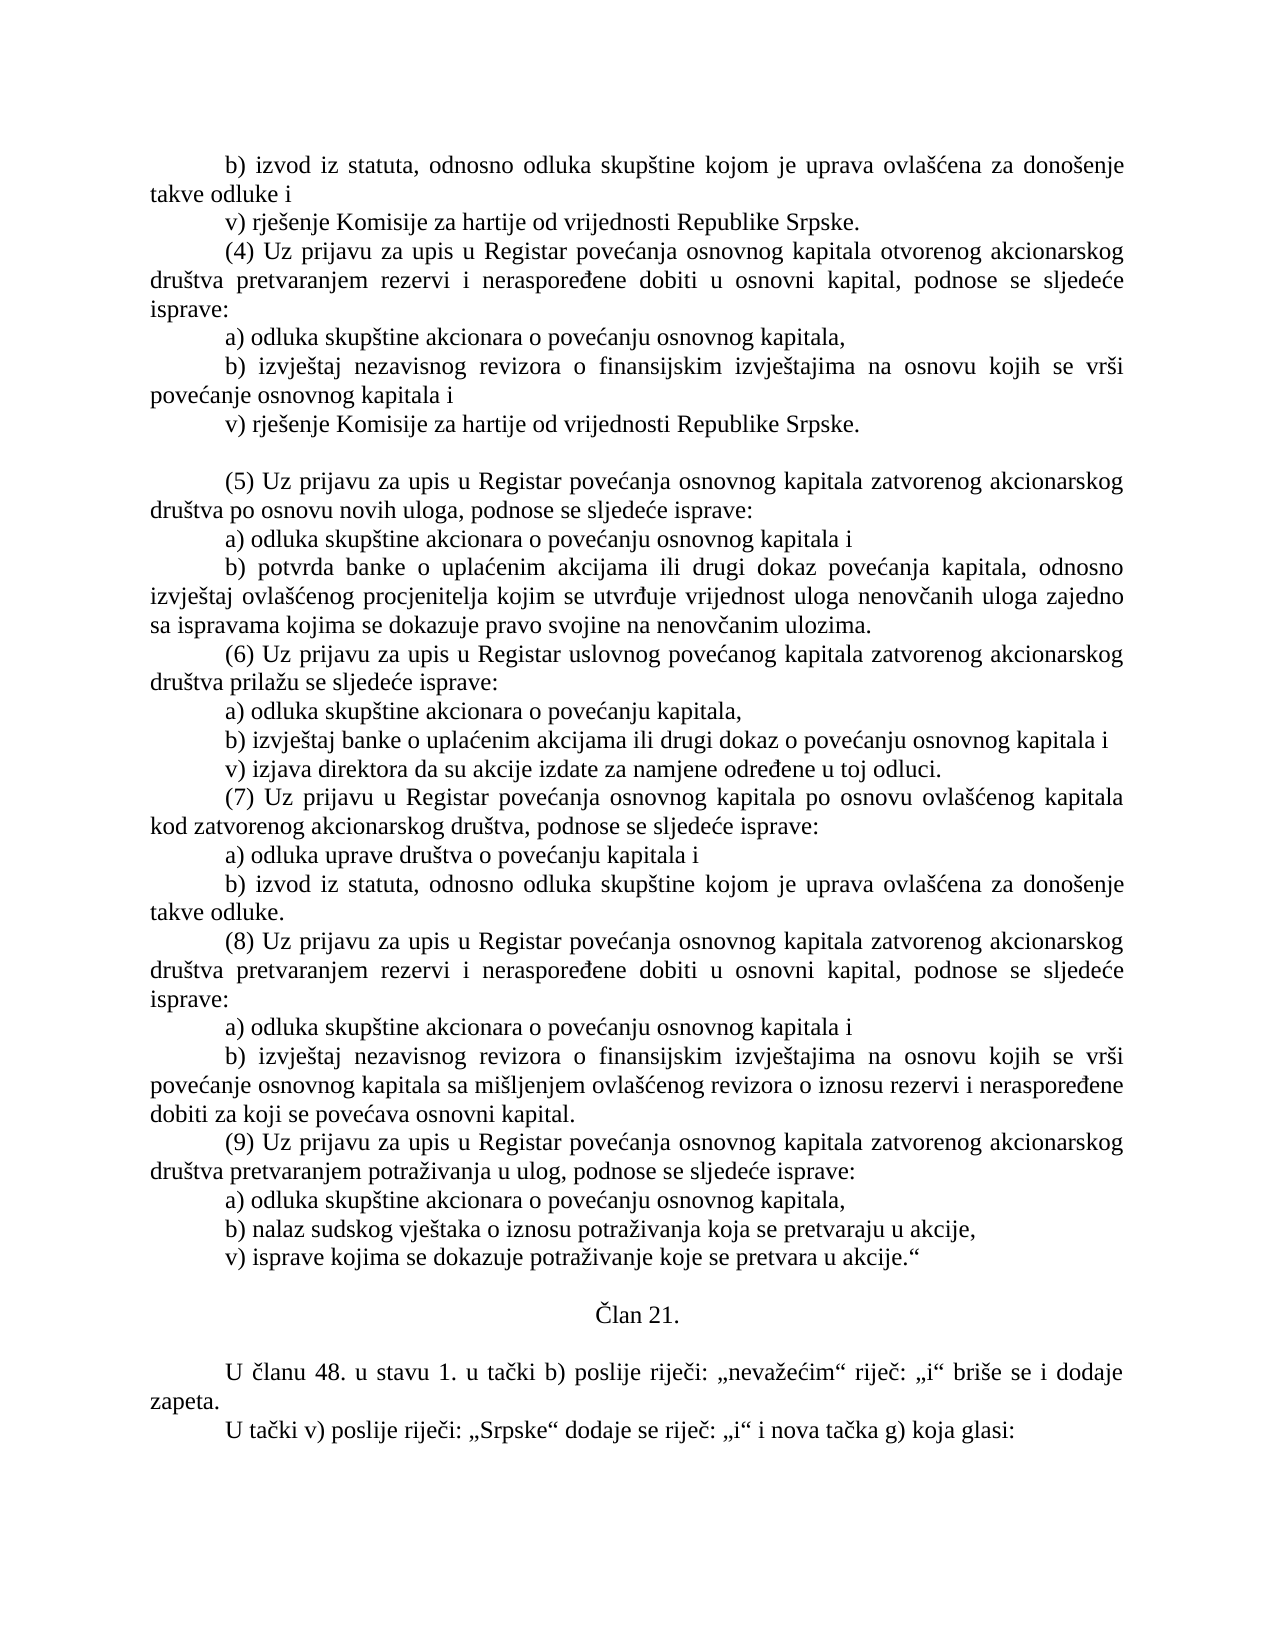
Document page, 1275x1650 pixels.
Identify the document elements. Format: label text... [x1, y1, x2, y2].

text a) odluka skupštine akcionara o povećanju osnovnog kapitala, [150, 322, 1125, 351]
text a) odluka skupštine akcionara o povećanju kapitala, [150, 696, 1125, 725]
text b) nalaz sudskog vještaka o iznosu potraživanja koja se pretvaraju u akcije, [150, 1214, 1125, 1242]
text b) izvod iz statuta, odnosno odluka skupštine kojom je uprava ovlašćena za donošenje takve odluke. [150, 869, 1125, 926]
text b) izvještaj nezavisnog revizora o finansijskim izvještajima na osnovu kojih se vrši povećanje osnovnog kapitala i [150, 351, 1125, 409]
text a) odluka uprave društva o povećanju kapitala i [150, 840, 1125, 869]
text b) potvrda banke o uplaćenim akcijama ili drugi dokaz povećanja kapitala, odnosno izvještaj ovlašćenog procjenitelja kojim se utvrđuje vrijednost uloga nenovčanih uloga zajedno sa ispravama kojima se dokazuje pravo svojine na nenovčanim ulozima. [150, 552, 1125, 639]
text b) izvještaj nezavisnog revizora o finansijskim izvještajima na osnovu kojih se vrši povećanje osnovnog kapitala sa mišljenjem ovlašćenog revizora o iznosu rezervi i neraspoređene dobiti za koji se povećava osnovni kapital. [150, 1041, 1125, 1127]
text (8) Uz prijavu za upis u Registar povećanja osnovnog kapitala zatvorenog akcionarskog društva pretvaranjem rezervi i neraspoređene dobiti u osnovni kapital, podnose se sljedeće isprave: [150, 926, 1125, 1012]
text b) izvod iz statuta, odnosno odluka skupštine kojom je uprava ovlašćena za donošenje takve odluke i [150, 150, 1125, 207]
text a) odluka skupštine akcionara o povećanju osnovnog kapitala i [150, 524, 1125, 552]
text a) odluka skupštine akcionara o povećanju osnovnog kapitala i [150, 1012, 1125, 1041]
text Član 21. [150, 1300, 1125, 1329]
text v) rješenje Komisije za hartije od vrijednosti Republike Srpske. [150, 207, 1125, 236]
text (9) Uz prijavu za upis u Registar povećanja osnovnog kapitala zatvorenog akcionarskog društva pretvaranjem potraživanja u ulog, podnose se sljedeće isprave: [150, 1127, 1125, 1185]
text b) izvještaj banke o uplaćenim akcijama ili drugi dokaz o povećanju osnovnog kapitala i [150, 725, 1125, 754]
text (5) Uz prijavu za upis u Registar povećanja osnovnog kapitala zatvorenog akcionarskog društva po osnovu novih uloga, podnose se sljedeće isprave: [150, 466, 1125, 524]
text U članu 48. u stavu 1. u tački b) poslije riječi: „nevažećim“ riječ: „i“ briše se i dodaje zapeta. [150, 1357, 1125, 1415]
text a) odluka skupštine akcionara o povećanju osnovnog kapitala, [150, 1185, 1125, 1214]
text (4) Uz prijavu za upis u Registar povećanja osnovnog kapitala otvorenog akcionarskog društva pretvaranjem rezervi i neraspoređene dobiti u osnovni kapital, podnose se sljedeće isprave: [150, 236, 1125, 322]
text (6) Uz prijavu za upis u Registar uslovnog povećanog kapitala zatvorenog akcionarskog društva prilažu se sljedeće isprave: [150, 639, 1125, 696]
text (7) Uz prijavu u Registar povećanja osnovnog kapitala po osnovu ovlašćenog kapitala kod zatvorenog akcionarskog društva, podnose se sljedeće isprave: [150, 782, 1125, 840]
text U tački v) poslije riječi: „Srpske“ dodaje se riječ: „i“ i nova tačka g) koja glasi: [150, 1415, 1125, 1444]
text v) rješenje Komisije za hartije od vrijednosti Republike Srpske. [150, 409, 1125, 437]
text v) izjava direktora da su akcije izdate za namjene određene u toj odluci. [150, 754, 1125, 782]
text v) isprave kojima se dokazuje potraživanje koje se pretvara u akcije.“ [150, 1242, 1125, 1271]
